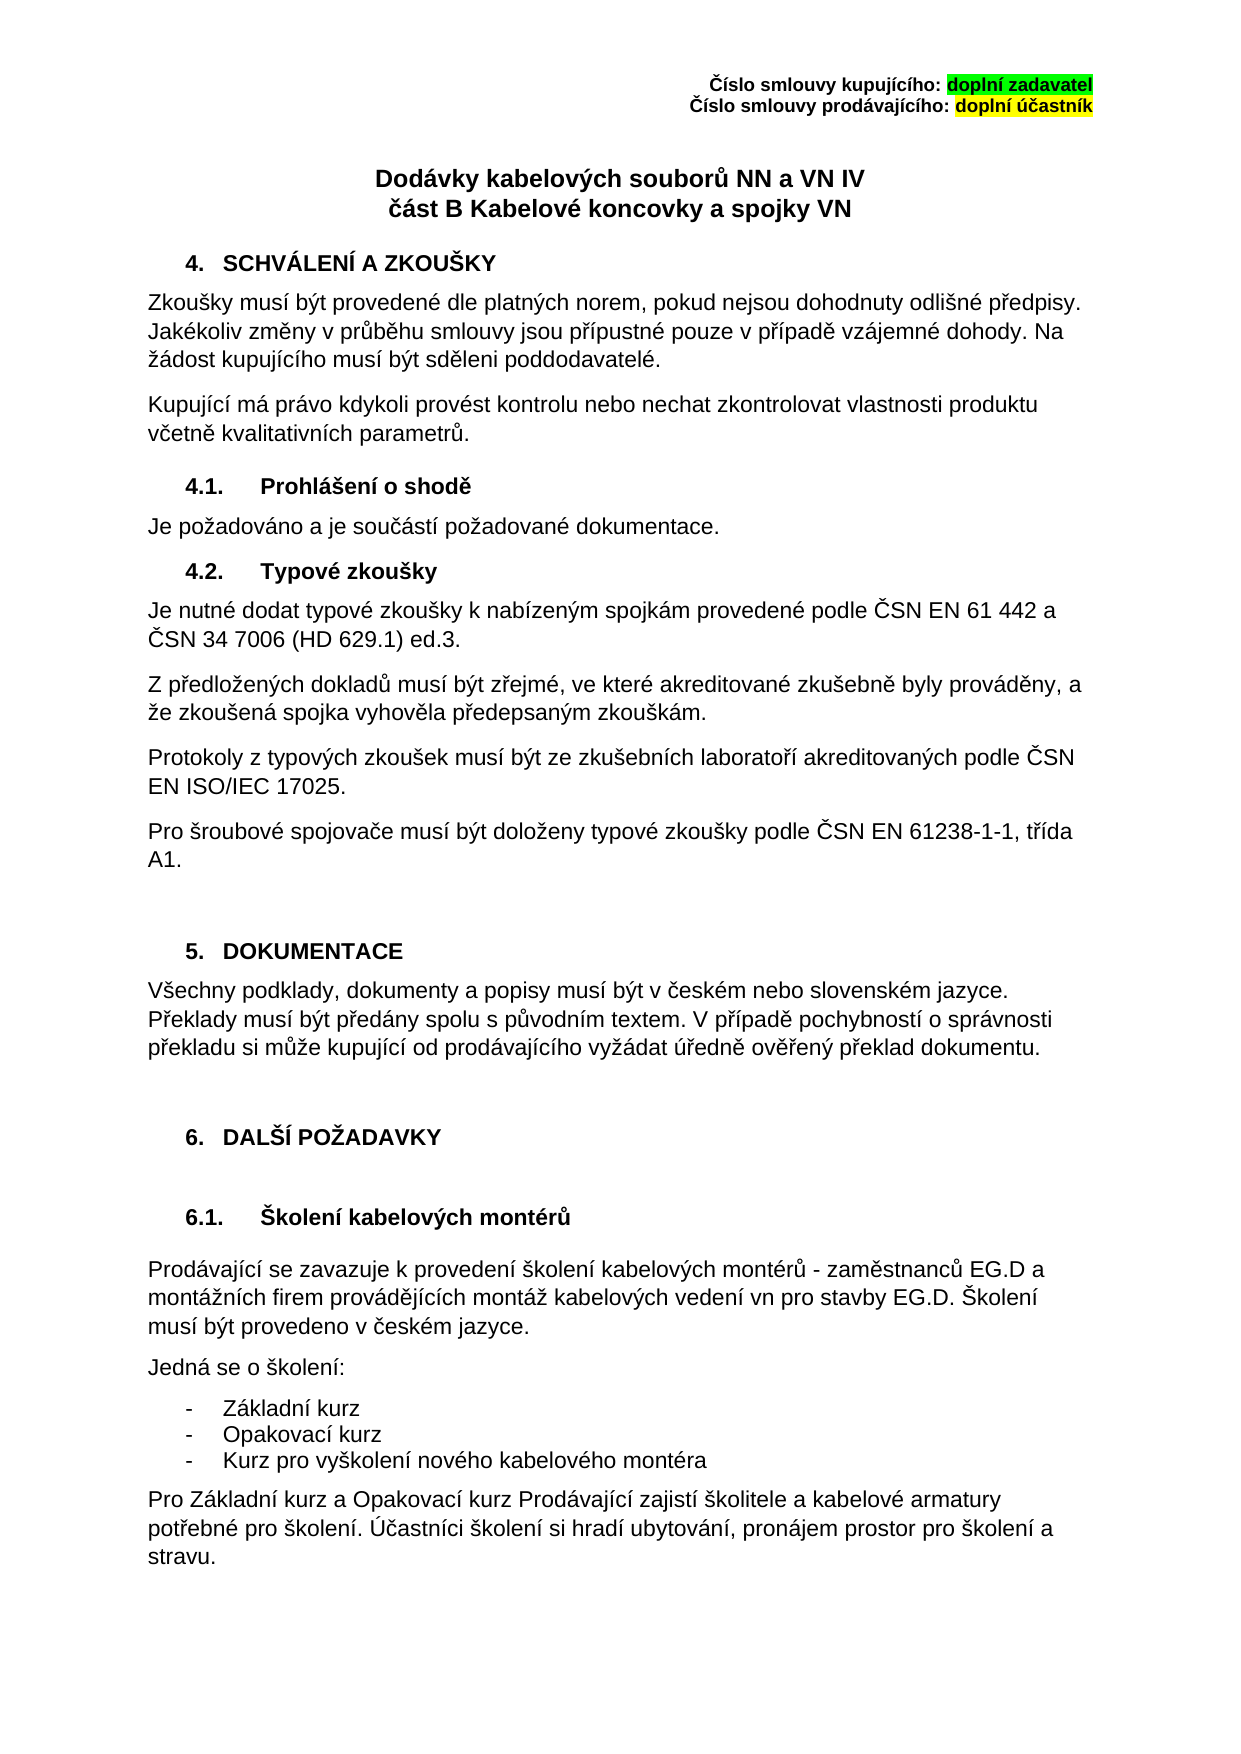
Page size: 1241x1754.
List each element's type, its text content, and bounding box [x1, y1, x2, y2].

text Kupující má právo kdykoli provést kontrolu nebo nechat zkontrolovat vlastnosti produktu včetně kvalitativních parametrů. [148, 391, 1093, 446]
text Jedná se o školení: [148, 1354, 1093, 1380]
text Všechny podklady, dokumenty a popisy musí být v českém nebo slovenském jazyce. Překlady musí být předány spolu s původním textem. V případě pochybností o správnosti překladu si může kupující od prodávajícího vyžádat úředně ověřený překlad dokumentu. [148, 977, 1093, 1060]
text Z předložených dokladů musí být zřejmé, ve které akreditované zkušebně byly prováděny, a že zkoušená spojka vyhověla předepsaným zkouškám. [148, 671, 1093, 726]
list Kurz pro vyškolení nového kabelového montéra [185, 1447, 1093, 1474]
text Zkoušky musí být provedené dle platných norem, pokud nejsou dohodnuty odlišné předpisy. Jakékoliv změny v průběhu smlouvy jsou přípustné pouze v případě vzájemné dohody. Na žádost kupujícího musí být sděleni poddodavatelé. [148, 289, 1093, 372]
text Protokoly z typových zkoušek musí být ze zkušebních laboratoří akreditovaných podle ČSN EN ISO/IEC 17025. [148, 744, 1093, 799]
text Je požadováno a je součástí požadované dokumentace. [148, 513, 1093, 539]
text Pro šroubové spojovače musí být doloženy typové zkoušky podle ČSN EN 61238-1-1, třída A1. [148, 818, 1093, 873]
subtitle Dokumentace [185, 938, 1093, 964]
subtitle Typové zkoušky [185, 558, 1093, 584]
subtitle DALŠÍ POŽADAVKY [185, 1124, 1093, 1151]
subtitle Školení kabelových montérů [185, 1204, 1093, 1230]
subtitle Prohlášení o shodě [185, 473, 1093, 499]
list Základní kurz [185, 1395, 1093, 1421]
text Je nutné dodat typové zkoušky k nabízeným spojkám provedené podle ČSN EN 61 442 a ČSN 34 7006 (HD 629.1) ed.3. [148, 597, 1093, 652]
subtitle Schválení a zkoušky [185, 250, 1093, 277]
list Opakovací kurz [185, 1421, 1093, 1447]
text Pro Základní kurz a Opakovací kurz Prodávající zajistí školitele a kabelové armatury potřebné pro školení. Účastníci školení si hradí ubytování, pronájem prostor pro školení a stravu. [148, 1486, 1093, 1569]
text Prodávající se zavazuje k provedení školení kabelových montérů - zaměstnanců EG.D a montážních firem provádějících montáž kabelových vedení vn pro stavby EG.D. Školení musí být provedeno v českém jazyce. [148, 1256, 1093, 1339]
